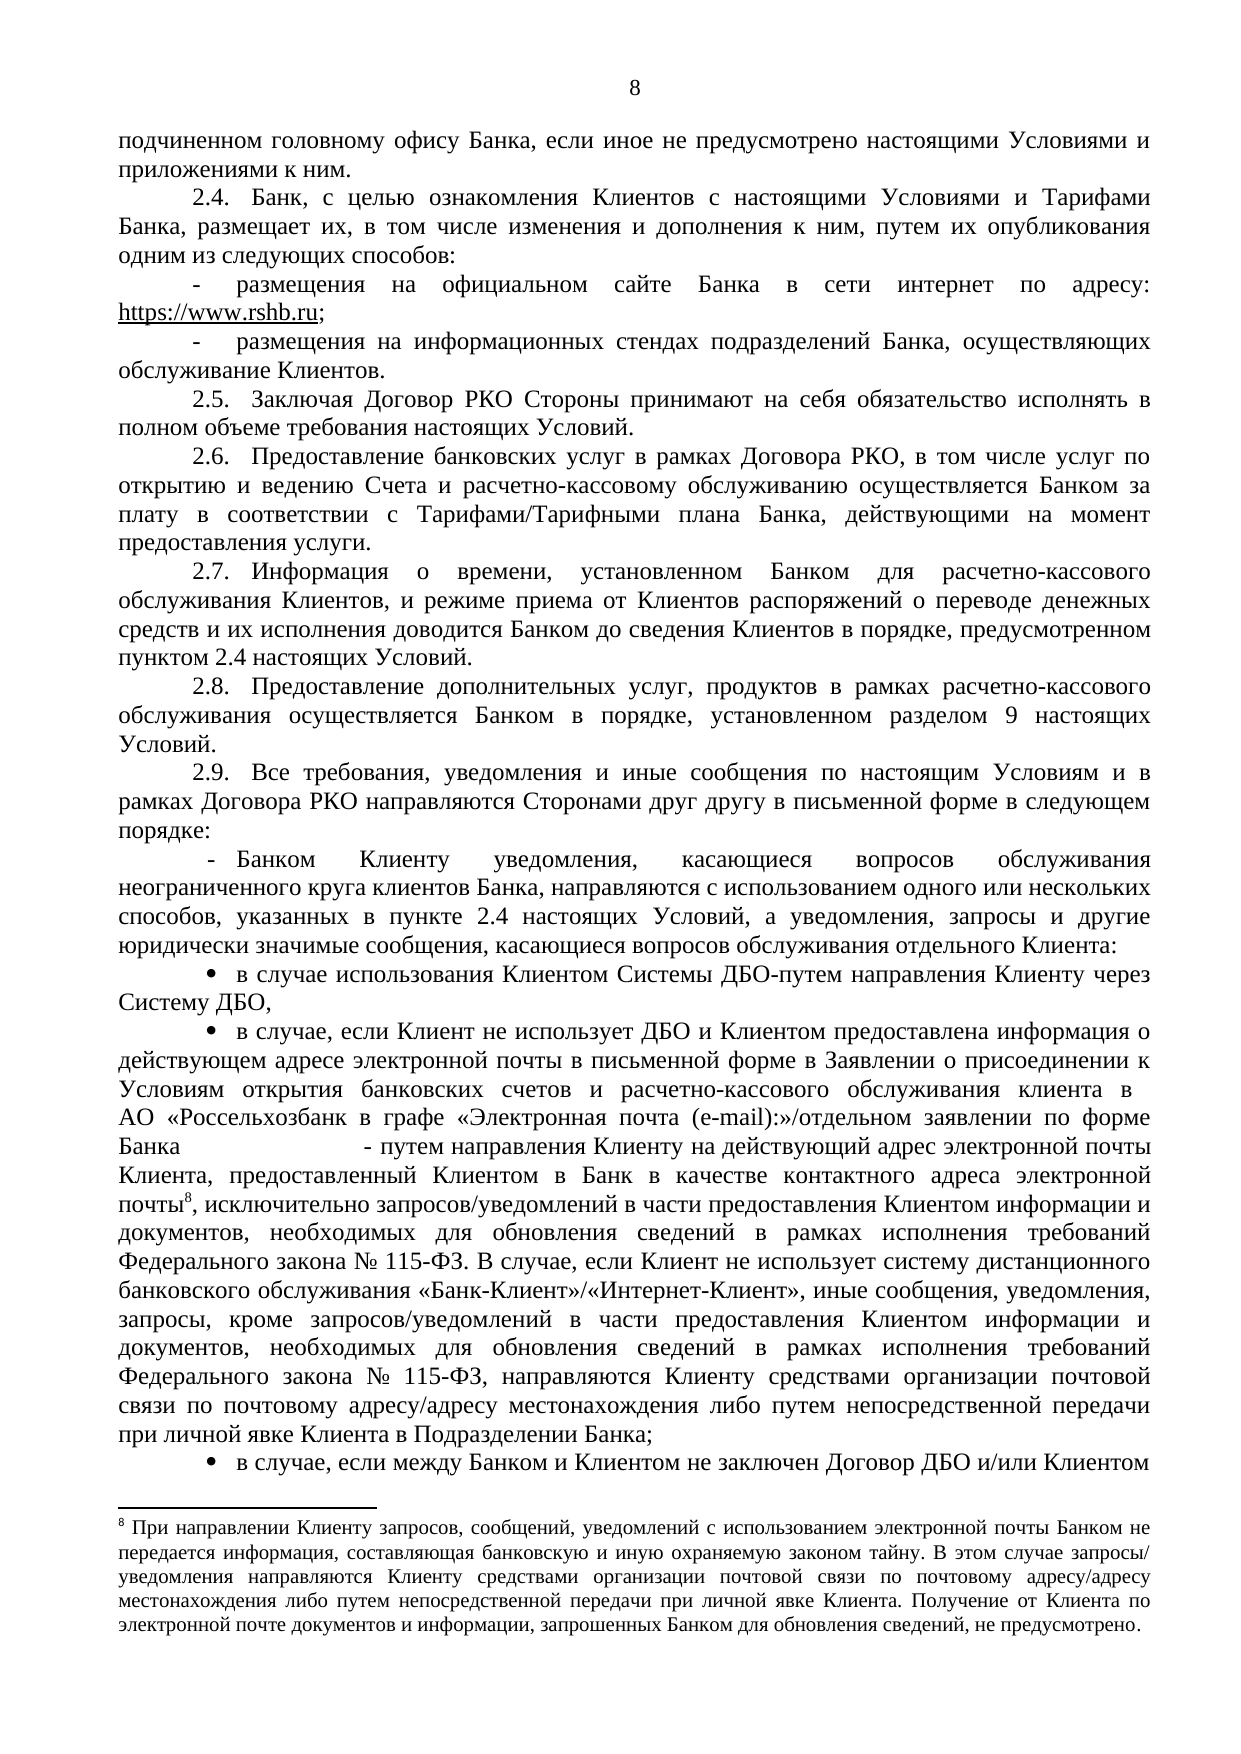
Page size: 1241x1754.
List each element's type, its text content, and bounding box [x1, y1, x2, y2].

list в случае использования Клиентом Системы ДБО-путем направления Клиенту через Систему ДБО, [118, 959, 1152, 1016]
list 2.6. Предоставление банковских услуг в рамках Договора РКО, в том числе услуг по открытию и ведению Счета и расчетно-кассовому обслуживанию осуществляется Банком за плату в соответствии с Тарифами/Тарифными плана Банка, действующими на момент предоставления услуги. [118, 441, 1152, 556]
list 2.8. Предоставление дополнительных услуг, продуктов в рамках расчетно-кассового обслуживания осуществляется Банком в порядке, установленном разделом 9 настоящих Условий. [118, 671, 1152, 757]
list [118, 1447, 1152, 1476]
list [118, 125, 1152, 182]
list в случае, если Клиент не использует ДБО и Клиентом предоставлена информация о действующем адресе электронной почты в письменной форме в Заявлении о присоединении к Условиям открытия банковских счетов и расчетно-кассового обслуживания клиента в АО «Россельхозбанк в графе «Электронная почта (e-mail):»/отдельном заявлении по форме Банка - путем направления Клиенту на действующий адрес электронной почты Клиента, предоставленный Клиентом в Банк в качестве контактного адреса электронной почты, исключительно запросов/уведомлений в части предоставления Клиентом информации и документов, необходимых для обновления сведений в рамках исполнения требований Федерального закона № 115-ФЗ. В случае, если Клиент не использует систему дистанционного банковского обслуживания «Банк-Клиент»/«Интернет-Клиент», иные сообщения, уведомления, запросы, кроме запросов/уведомлений в части предоставления Клиентом информации и документов, необходимых для обновления сведений в рамках исполнения требований Федерального закона № 115-ФЗ, направляются Клиенту средствами организации почтовой связи по почтовому адресу/адресу местонахождения либо путем непосредственной передачи при личной явке Клиента в Подразделении Банка; [118, 1016, 1152, 1447]
list - размещения на официальном сайте Банка в сети интернет по адресу: https://www.rshb.ru; [118, 269, 1152, 326]
list 2.5. Заключая Договор РКО Стороны принимают на себя обязательство исполнять в полном объеме требования настоящих Условий. [118, 384, 1152, 441]
list - размещения на информационных стендах подразделений Банка, осуществляющих обслуживание Клиентов. [118, 326, 1152, 384]
text 2.9. Все требования, уведомления и иные сообщения по настоящим Условиям и в рамках Договора РКО направляются Сторонами друг другу в письменной форме в следующем порядке: [118, 757, 1152, 844]
list 2.7. Информация о времени, установленном Банком для расчетно-кассового обслуживания Клиентов, и режиме приема от Клиентов распоряжений о переводе денежных средств и их исполнения доводится Банком до сведения Клиентов в порядке, предусмотренном пунктом 2.4 настоящих Условий. [118, 556, 1152, 671]
text - Банком Клиенту уведомления, касающиеся вопросов обслуживания неограниченного круга клиентов Банка, направляются с использованием одного или нескольких способов, указанных в пункте 2.4 настоящих Условий, а уведомления, запросы и другие юридически значимые сообщения, касающиеся вопросов обслуживания отдельного Клиента: [118, 844, 1152, 959]
list 2.4. Банк, с целью ознакомления Клиентов с настоящими Условиями и Тарифами Банка, размещает их, в том числе изменения и дополнения к ним, путем их опубликования одним из следующих способов: [118, 182, 1152, 269]
